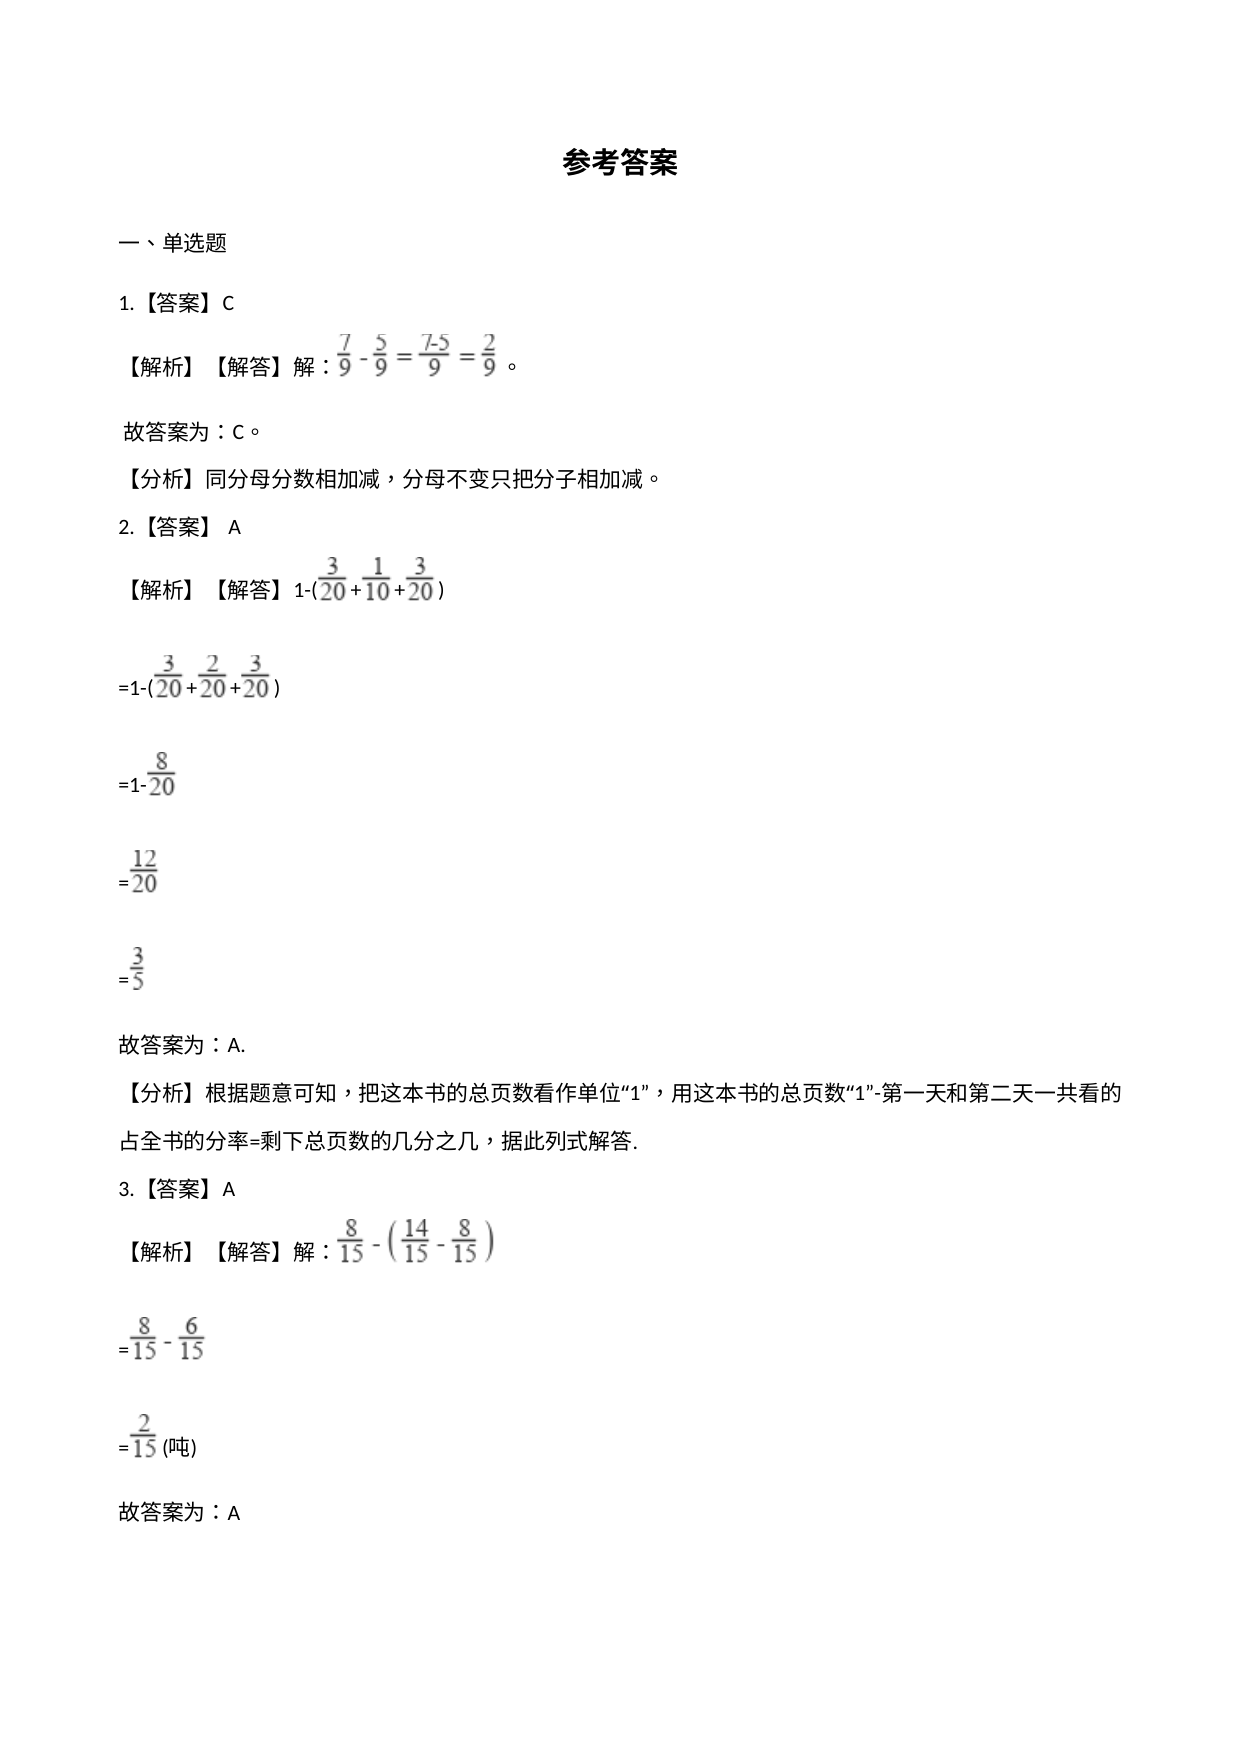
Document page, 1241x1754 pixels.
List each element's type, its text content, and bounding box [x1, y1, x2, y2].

text 【解析】【解答】1-(++) =1-(++) =1- = = 故答案为：A. [118, 557, 1122, 1061]
text 2.【答案】 A [118, 510, 1122, 543]
text 参考答案 [118, 129, 1122, 194]
text 【分析】同分母分数相加减，分母不变只把分子相加减。 [118, 463, 1122, 495]
picture [129, 850, 162, 894]
text 一、单选题 [118, 227, 1122, 259]
picture [153, 655, 187, 699]
picture [129, 947, 148, 990]
picture [197, 655, 231, 699]
picture [361, 557, 395, 602]
text 【分析】根据题意可知，把这本书的总页数看作单位“1”，用这本书的总页数“1”-第一天和第二天一共看的占全书的分率=剩下总页数的几分之几，据此列式解答. [118, 1076, 1122, 1157]
picture [336, 1219, 498, 1264]
picture [241, 655, 274, 699]
picture [317, 557, 351, 602]
text 【解析】【解答】解：。 故答案为：C。 [118, 334, 1122, 448]
text 3.【答案】A [118, 1172, 1122, 1205]
picture [405, 557, 438, 602]
picture [129, 1414, 162, 1459]
picture [336, 334, 501, 378]
text 【解析】【解答】解： = =(吨) 故答案为：A [118, 1220, 1122, 1528]
text 1.【答案】C [118, 287, 1122, 319]
picture [129, 1317, 209, 1361]
picture [146, 752, 180, 797]
